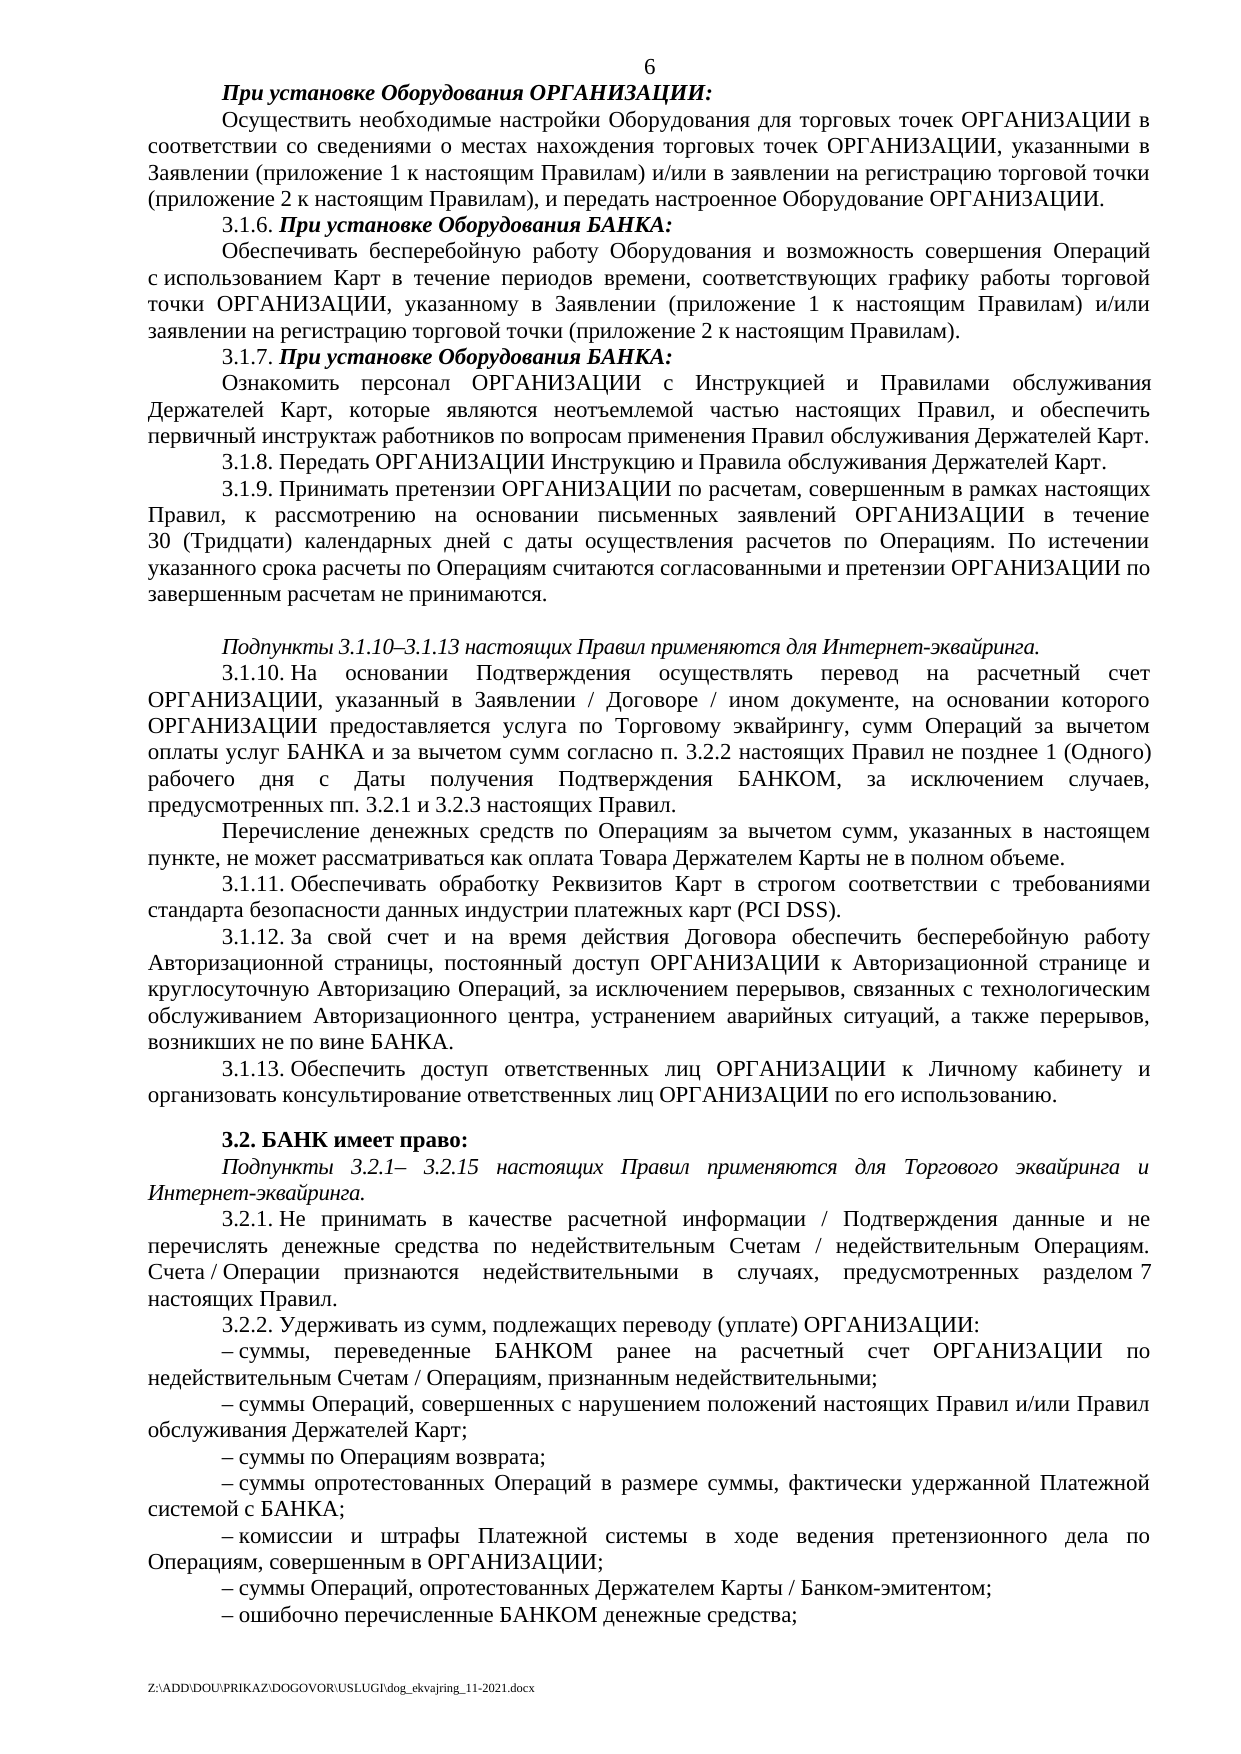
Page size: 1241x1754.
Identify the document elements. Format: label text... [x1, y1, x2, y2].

text 3.1.11. Обеспечивать обработку Реквизитов Карт в строгом соответствии с требованиями стандарта безопасности данных индустрии платежных карт (PCI DSS). [148, 870, 1152, 923]
text – суммы по Операциям возврата; [148, 1443, 1152, 1469]
text 3.1.6. При установке Оборудования БАНКА: [148, 211, 1152, 238]
text – комиссии и штрафы Платежной системы в ходе ведения претензионного дела по Операциям, совершенным в ОРГАНИЗАЦИИ; [148, 1522, 1152, 1574]
text Перечисление денежных средств по Операциям за вычетом сумм, указанных в настоящем пункте, не может рассматриваться как оплата Товара Держателем Карты не в полном объеме. [148, 817, 1152, 870]
text – суммы Операций, опротестованных Держателем Карты / Банком-эмитентом; [148, 1574, 1152, 1601]
text 3.1.8. Передать ОРГАНИЗАЦИИ Инструкцию и Правила обслуживания Держателей Карт. [148, 448, 1152, 475]
text – суммы Операций, совершенных с нарушением положений настоящих Правил и/или Правил обслуживания Держателей Карт; [148, 1390, 1152, 1443]
text Подпункты 3.1.10–3.1.13 настоящих Правил применяются для Интернет-эквайринга. [148, 633, 1152, 659]
text 3.1.12. За свой счет и на время действия Договора обеспечить бесперебойную работу Авторизационной страницы, постоянный доступ ОРГАНИЗАЦИИ к Авторизационной странице и круглосуточную Авторизацию Операций, за исключением перерывов, связанных с технологическим обслуживанием Авторизационного центра, устранением аварийных ситуаций, а также перерывов, возникших не по вине БАНКА. [148, 923, 1152, 1054]
text 3.1.13. Обеспечить доступ ответственных лиц ОРГАНИЗАЦИИ к Личному кабинету и организовать консультирование ответственных лиц ОРГАНИЗАЦИИ по его использованию. [148, 1054, 1152, 1107]
text Ознакомить персонал ОРГАНИЗАЦИИ с Инструкцией и Правилами обслуживания Держателей Карт, которые являются неотъемлемой частью настоящих Правил, и обеспечить первичный инструктаж работников по вопросам применения Правил обслуживания Держателей Карт. [148, 369, 1152, 448]
text Подпункты 3.2.1– 3.2.15 настоящих Правил применяются для Торгового эквайринга и Интернет-эквайринга. [148, 1153, 1152, 1206]
text – суммы, переведенные БАНКОМ ранее на расчетный счет ОРГАНИЗАЦИИ по недействительным Счетам / Операциям, признанным недействительными; [148, 1337, 1152, 1390]
text Осуществить необходимые настройки Оборудования для торговых точек ОРГАНИЗАЦИИ в соответствии со сведениями о местах нахождения торговых точек ОРГАНИЗАЦИИ, указанными в Заявлении (приложение 1 к настоящим Правилам) и/или в заявлении на регистрацию торговой точки (приложение 2 к настоящим Правилам), и передать настроенное Оборудование ОРГАНИЗАЦИИ. [148, 106, 1152, 211]
text 3.2.1. Не принимать в качестве расчетной информации / Подтверждения данные и не перечислять денежные средства по недействительным Счетам / недействительным Операциям. Счета / Операции признаются недействительными в случаях, предусмотренных разделом 7 настоящих Правил. [148, 1206, 1152, 1311]
text – суммы опротестованных Операций в размере суммы, фактически удержанной Платежной системой с Банка; [148, 1469, 1152, 1522]
text 3.2. БАНК имеет право: [148, 1126, 1152, 1153]
text – ошибочно перечисленные БАНКОМ денежные средства; [148, 1601, 1152, 1627]
text 3.1.9. Принимать претензии ОРГАНИЗАЦИИ по расчетам, совершенным в рамках настоящих Правил, к рассмотрению на основании письменных заявлений ОРГАНИЗАЦИИ в течение 30 (Тридцати) календарных дней с даты осуществления расчетов по Операциям. По истечении указанного срока расчеты по Операциям считаются согласованными и претензии ОРГАНИЗАЦИИ по завершенным расчетам не принимаются. [148, 475, 1152, 607]
text Обеспечивать бесперебойную работу Оборудования и возможность совершения Операций с использованием Карт в течение периодов времени, соответствующих графику работы торговой точки ОРГАНИЗАЦИИ, указанному в Заявлении (приложение 1 к настоящим Правилам) и/или заявлении на регистрацию торговой точки (приложение 2 к настоящим Правилам). [148, 238, 1152, 343]
text 3.1.10. На основании Подтверждения осуществлять перевод на расчетный счет ОРГАНИЗАЦИИ, указанный в Заявлении / Договоре / ином документе, на основании которого ОРГАНИЗАЦИИ предоставляется услуга по Торговому эквайрингу, сумм Операций за вычетом оплаты услуг БАНКА и за вычетом сумм согласно п. 3.2.2 настоящих Правил не позднее 1 (Одного) рабочего дня с Даты получения Подтверждения БАНКОМ, за исключением случаев, предусмотренных пп. 3.2.1 и 3.2.3 настоящих Правил. [148, 659, 1152, 817]
text 3.2.2. Удерживать из сумм, подлежащих переводу (уплате) ОРГАНИЗАЦИИ: [148, 1311, 1152, 1337]
text 3.1.7. При установке Оборудования БАНКА: [148, 343, 1152, 369]
text При установке Оборудования ОРГАНИЗАЦИИ: [148, 79, 1152, 106]
